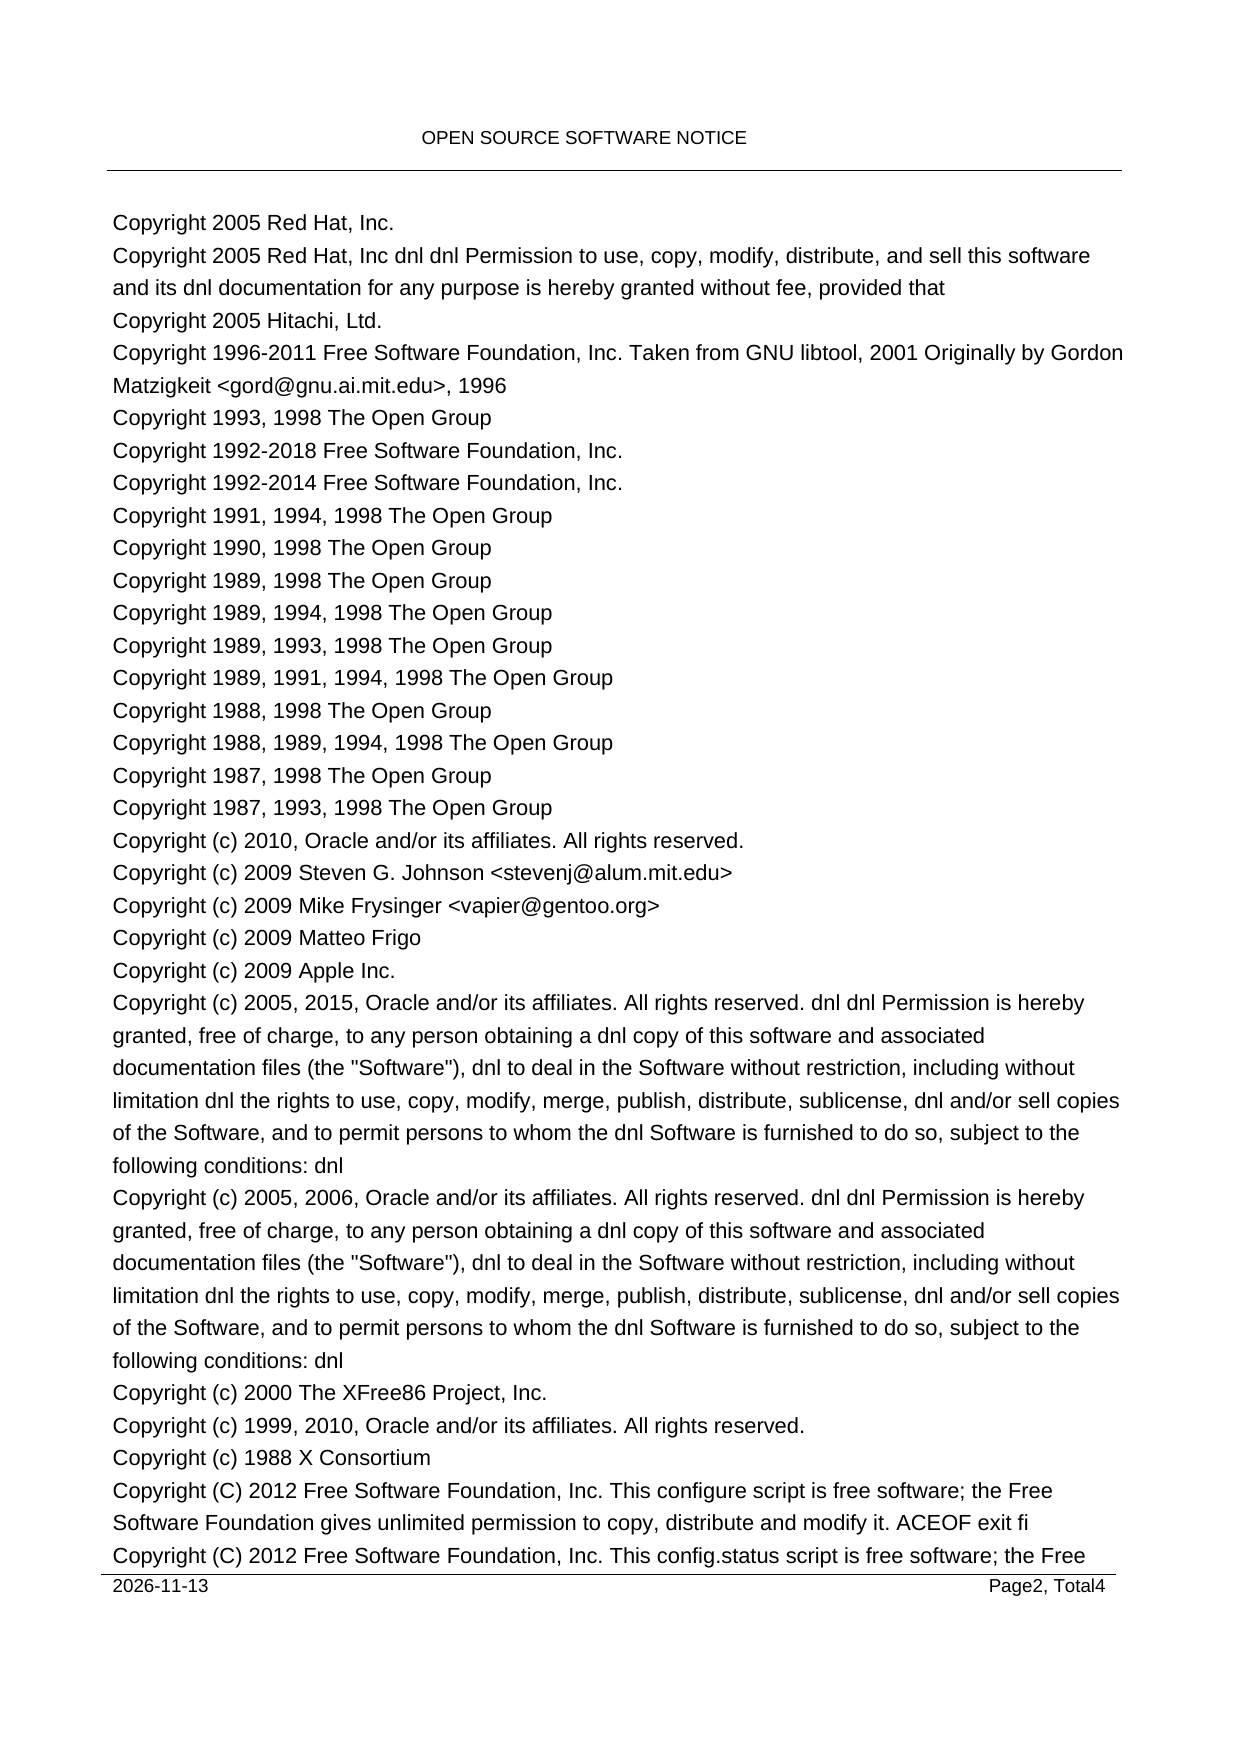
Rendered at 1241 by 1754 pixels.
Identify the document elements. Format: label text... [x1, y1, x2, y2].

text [112, 1539, 1128, 1571]
text Copyright 1989, 1991, 1994, 1998 The Open Group [112, 661, 1128, 694]
text Copyright 1992-2014 Free Software Foundation, Inc. [112, 466, 1128, 499]
text Copyright (c) 2005, 2006, Oracle and/or its affiliates. All rights reserved. dnl dnl Permission is hereby granted, free of charge, to any person obtaining a dnl copy of this software and associated documentation files (the "Software"), dnl to deal in the Software without restriction, including without limitation dnl the rights to use, copy, modify, merge, publish, distribute, sublicense, dnl and/or sell copies of the Software, and to permit persons to whom the dnl Software is furnished to do so, subject to the following conditions: dnl [112, 1181, 1128, 1376]
text Copyright (c) 2009 Steven G. Johnson <stevenj@alum.mit.edu> [112, 856, 1128, 889]
text Copyright (c) 2009 Mike Frysinger <vapier@gentoo.org> [112, 889, 1128, 921]
text Copyright 2005 Red Hat, Inc. [112, 206, 1128, 239]
text Copyright 1989, 1993, 1998 The Open Group [112, 629, 1128, 661]
text Copyright (c) 2009 Matteo Frigo [112, 921, 1128, 954]
text Copyright 1988, 1998 The Open Group [112, 694, 1128, 726]
text Copyright 1996-2011 Free Software Foundation, Inc. Taken from GNU libtool, 2001 Originally by Gordon Matzigkeit <gord@gnu.ai.mit.edu>, 1996 [112, 336, 1128, 401]
text Copyright 1992-2018 Free Software Foundation, Inc. [112, 434, 1128, 466]
text Copyright 1991, 1994, 1998 The Open Group [112, 499, 1128, 531]
text Copyright (c) 2005, 2015, Oracle and/or its affiliates. All rights reserved. dnl dnl Permission is hereby granted, free of charge, to any person obtaining a dnl copy of this software and associated documentation files (the "Software"), dnl to deal in the Software without restriction, including without limitation dnl the rights to use, copy, modify, merge, publish, distribute, sublicense, dnl and/or sell copies of the Software, and to permit persons to whom the dnl Software is furnished to do so, subject to the following conditions: dnl [112, 986, 1128, 1181]
text Copyright (c) 2009 Apple Inc. [112, 954, 1128, 986]
text Copyright 1989, 1994, 1998 The Open Group [112, 596, 1128, 629]
text Copyright 1987, 1993, 1998 The Open Group [112, 791, 1128, 824]
text Copyright (c) 2000 The XFree86 Project, Inc. [112, 1376, 1128, 1409]
text Copyright (c) 1988 X Consortium [112, 1441, 1128, 1474]
text Copyright (c) 2010, Oracle and/or its affiliates. All rights reserved. [112, 824, 1128, 856]
text Copyright (c) 1999, 2010, Oracle and/or its affiliates. All rights reserved. [112, 1409, 1128, 1441]
text Copyright (C) 2012 Free Software Foundation, Inc. This configure script is free software; the Free Software Foundation gives unlimited permission to copy, distribute and modify it. ACEOF exit fi [112, 1474, 1128, 1539]
text Copyright 1990, 1998 The Open Group [112, 531, 1128, 564]
text Copyright 2005 Red Hat, Inc dnl dnl Permission to use, copy, modify, distribute, and sell this software and its dnl documentation for any purpose is hereby granted without fee, provided that [112, 239, 1128, 304]
text Copyright 1993, 1998 The Open Group [112, 401, 1128, 434]
text Copyright 1989, 1998 The Open Group [112, 564, 1128, 596]
text Copyright 2005 Hitachi, Ltd. [112, 304, 1128, 336]
text Copyright 1988, 1989, 1994, 1998 The Open Group [112, 726, 1128, 759]
text Copyright 1987, 1998 The Open Group [112, 759, 1128, 791]
